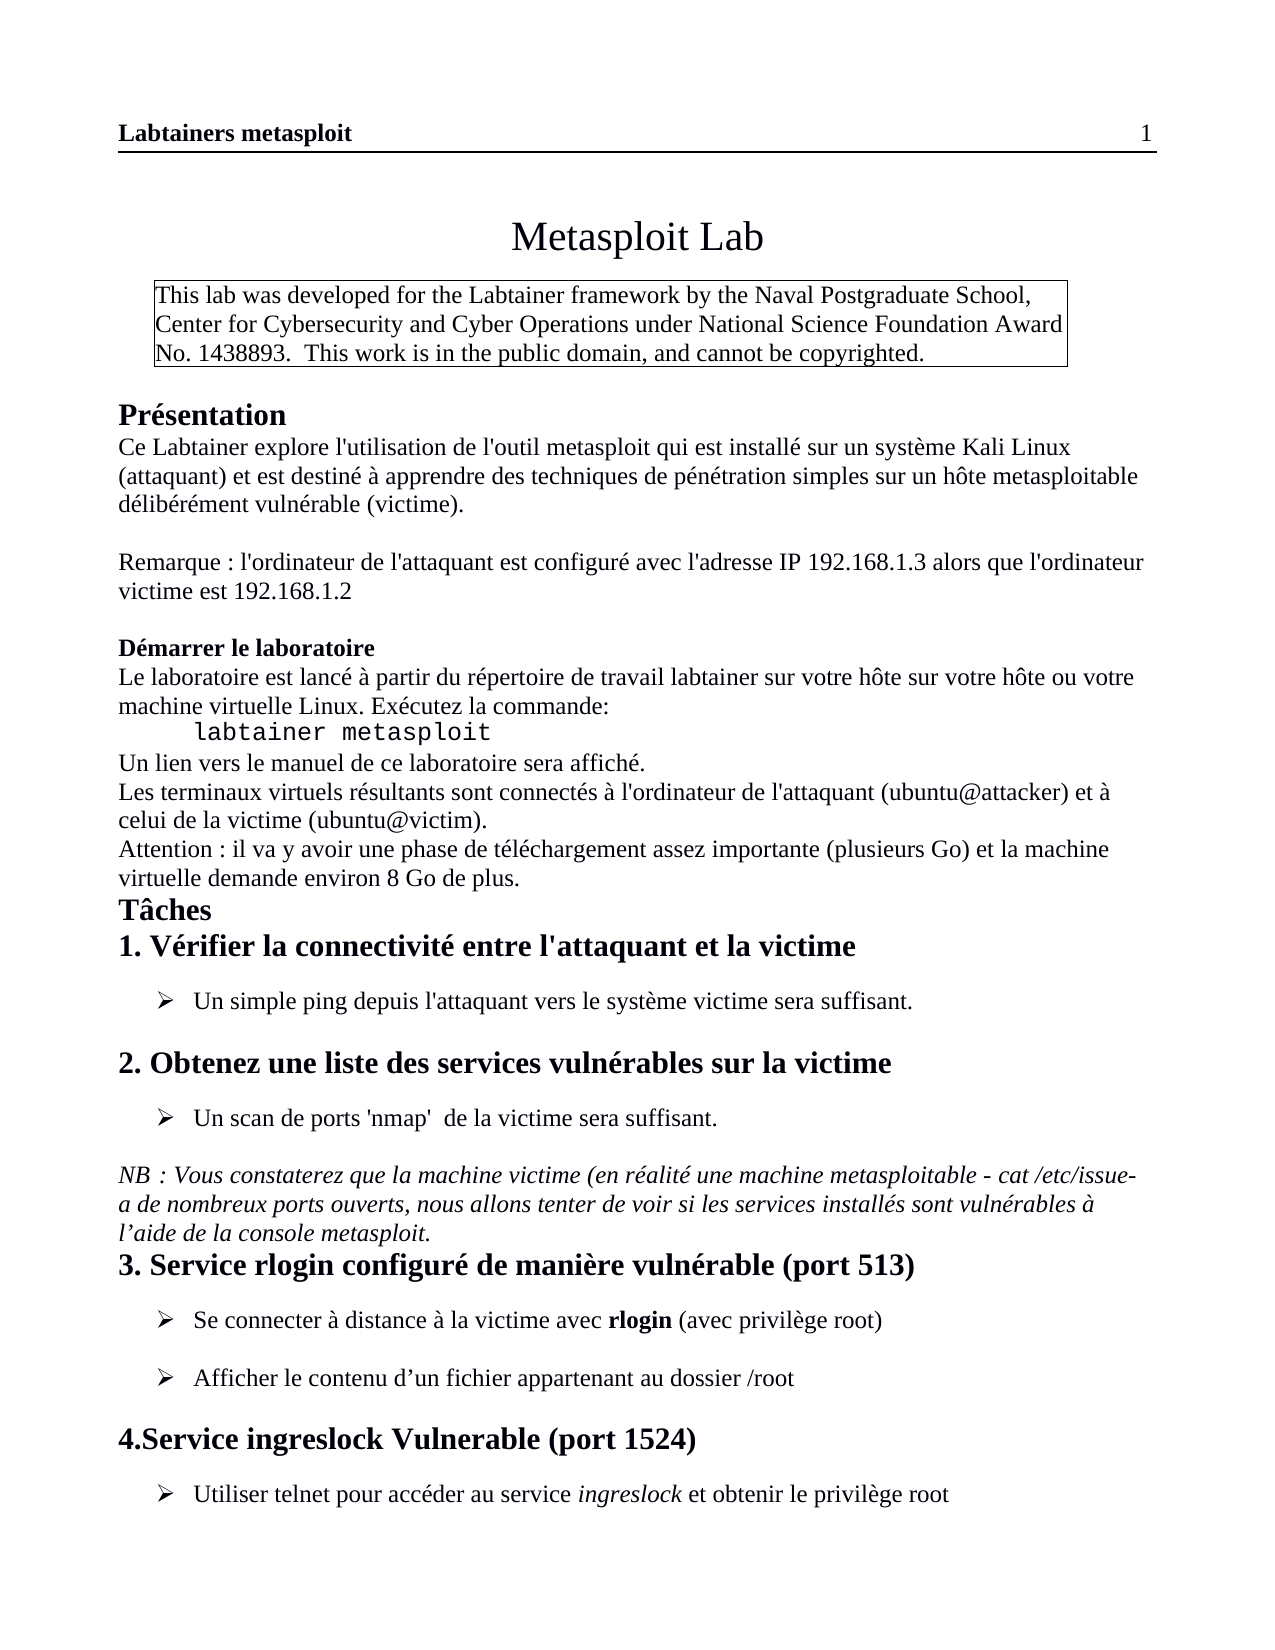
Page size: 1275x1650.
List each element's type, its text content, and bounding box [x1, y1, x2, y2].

subtitle 2. Obtenez une liste des services vulnérables sur la victime [118, 1044, 1157, 1080]
text Un lien vers le manuel de ce laboratoire sera affiché. [118, 748, 1157, 777]
text Attention : il va y avoir une phase de téléchargement assez importante (plusieurs Go) et la machine virtuelle demande environ 8 Go de plus. [118, 834, 1157, 892]
list Un simple ping depuis l'attaquant vers le système victime sera suffisant. [156, 986, 1157, 1015]
text Ce Labtainer explore l'utilisation de l'outil metasploit qui est installé sur un système Kali Linux (attaquant) et est destiné à apprendre des techniques de pénétration simples sur un hôte metasploitable délibérément vulnérable (victime). [118, 432, 1157, 518]
list Utiliser telnet pour accéder au service ingreslock et obtenir le privilège root [156, 1479, 1157, 1508]
text Remarque : l'ordinateur de l'attaquant est configuré avec l'adresse IP 192.168.1.3 alors que l'ordinateur victime est 192.168.1.2 [118, 547, 1157, 604]
list Un scan de ports 'nmap' de la victime sera suffisant. [156, 1103, 1157, 1131]
text Présentation [118, 396, 1157, 432]
text Tâches [118, 892, 1157, 928]
subtitle 1. Vérifier la connectivité entre l'attaquant et la victime [118, 928, 1157, 963]
list Afficher le contenu d’un fichier appartenant au dossier /root [156, 1363, 1157, 1391]
subtitle 4.Service ingreslock Vulnerable (port 1524) [118, 1420, 1157, 1456]
text Les terminaux virtuels résultants sont connectés à l'ordinateur de l'attaquant (ubuntu@attacker) et à celui de la victime (ubuntu@victim). [118, 777, 1157, 834]
text Démarrer le laboratoire [118, 633, 1157, 662]
subtitle 3. Service rlogin configuré de manière vulnérable (port 513) [118, 1246, 1157, 1282]
text labtainer metasploit [192, 719, 1157, 748]
list Se connecter à distance à la victime avec rlogin (avec privilège root) [156, 1305, 1157, 1334]
text Le laboratoire est lancé à partir du répertoire de travail labtainer sur votre hôte sur votre hôte ou votre machine virtuelle Linux. Exécutez la commande: [118, 662, 1157, 719]
text Metasploit Lab [118, 212, 1157, 259]
text NB : Vous constaterez que la machine victime (en réalité une machine metasploitable - cat /etc/issue- a de nombreux ports ouverts, nous allons tenter de voir si les services installés sont vulnérables à l’aide de la console metasploit. [118, 1160, 1157, 1246]
